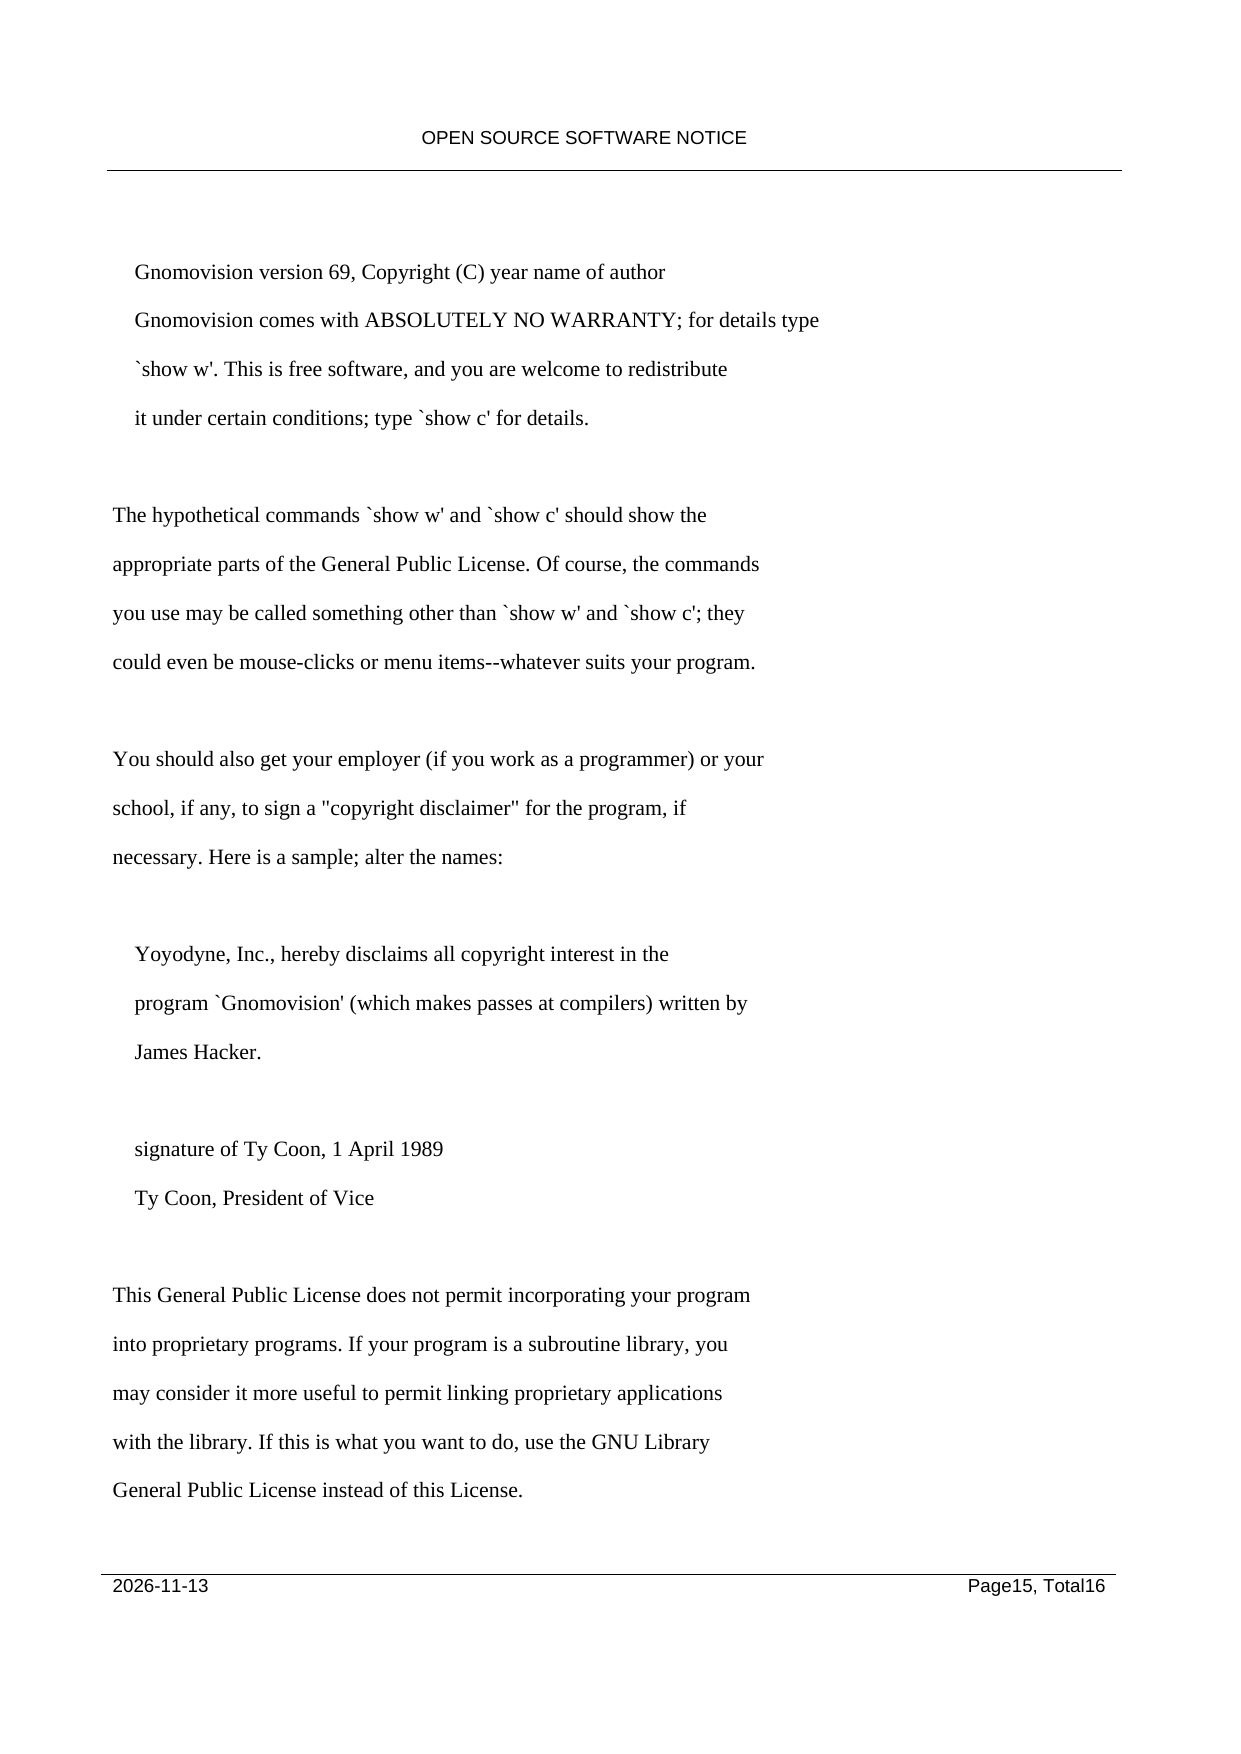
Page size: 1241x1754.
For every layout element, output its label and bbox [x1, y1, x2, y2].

text [112, 206, 1128, 1555]
